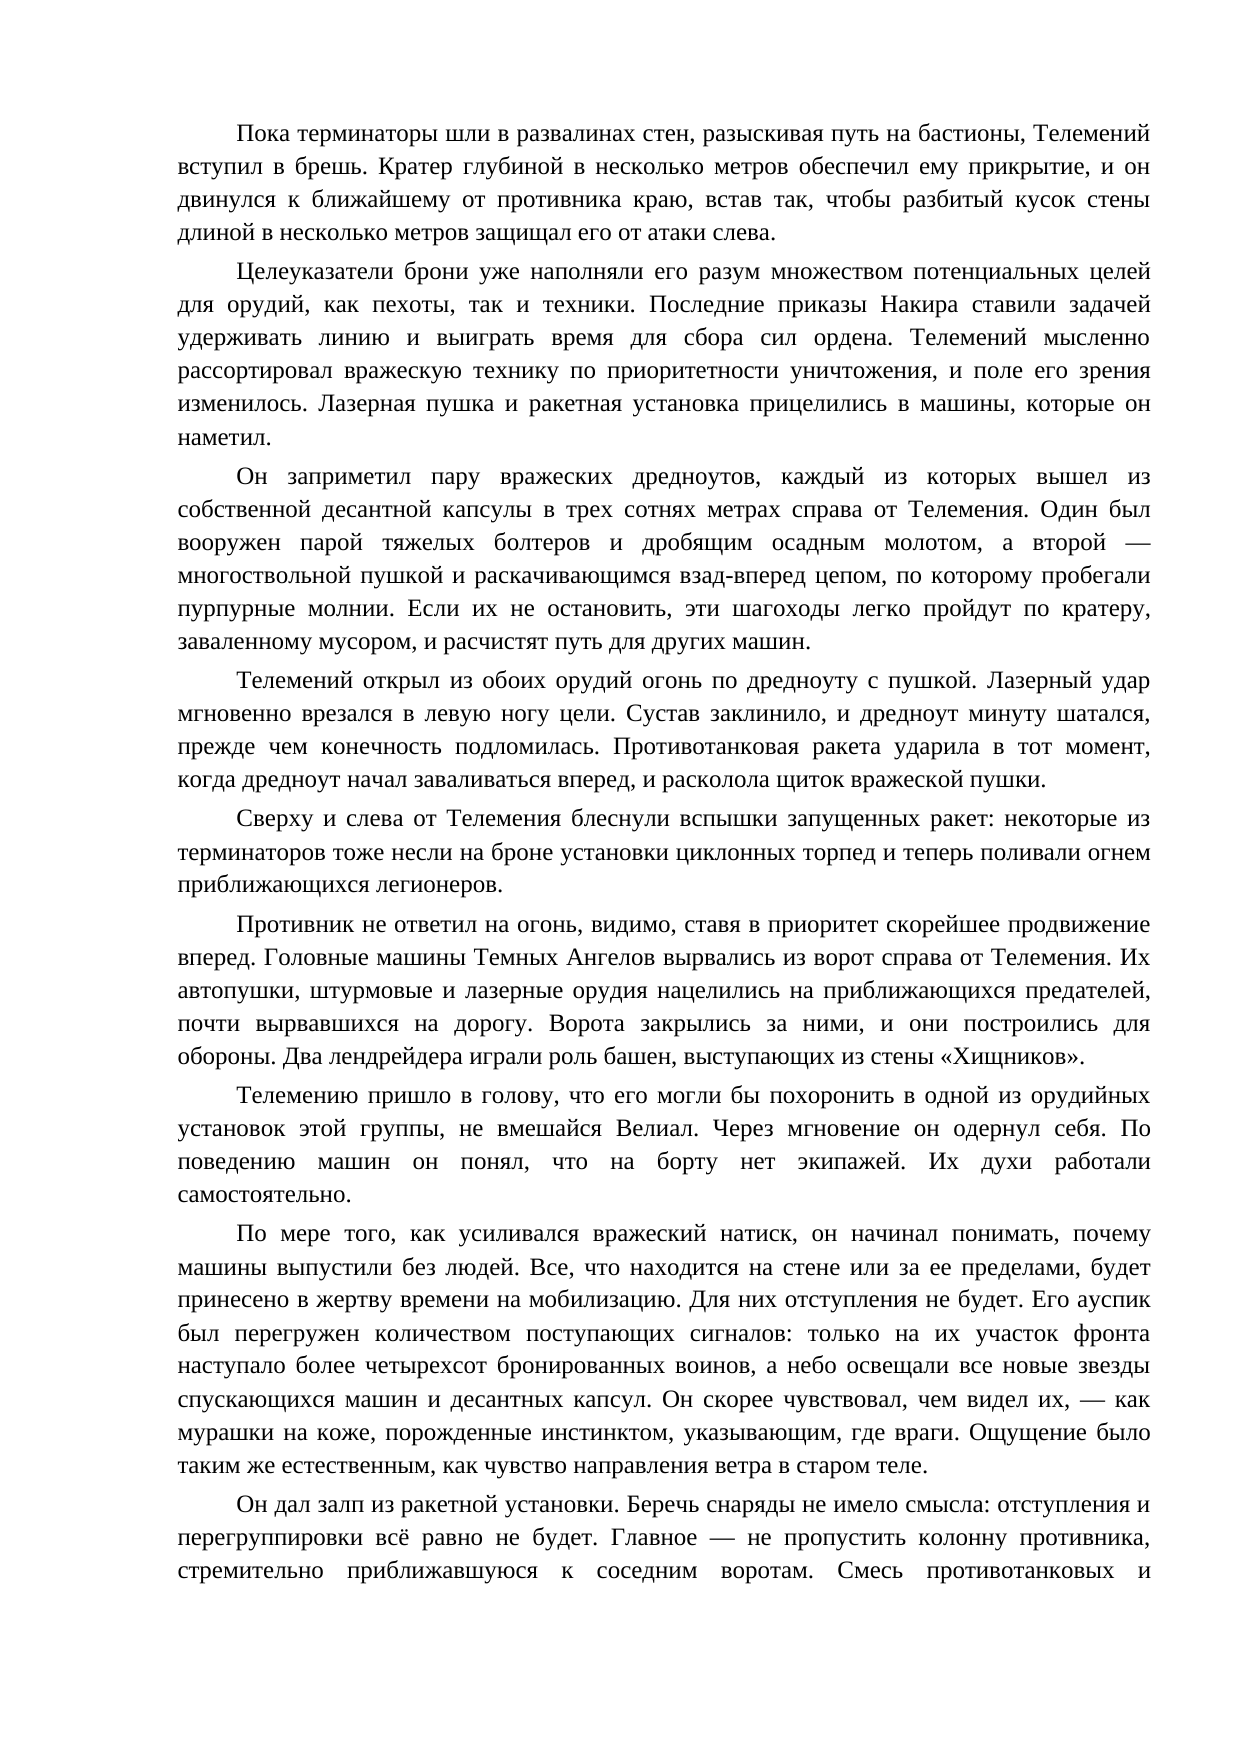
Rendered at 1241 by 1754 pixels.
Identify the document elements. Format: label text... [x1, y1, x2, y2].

text Сверху и слева от Телемения блеснули вспышки запущенных ракет: некоторые из терминаторов тоже несли на броне установки циклонных торпед и теперь поливали огнем приближающихся легионеров. [177, 803, 1152, 898]
text Телемению пришло в голову, что его могли бы похоронить в одной из орудийных установок этой группы, не вмешайся Велиал. Через мгновение он одернул себя. По поведению машин он понял, что на борту нет экипажей. Их духи работали самостоятельно. [177, 1080, 1152, 1208]
text Противник не ответил на огонь, видимо, ставя в приоритет скорейшее продвижение вперед. Головные машины Темных Ангелов вырвались из ворот справа от Телемения. Их автопушки, штурмовые и лазерные орудия нацелились на приближающихся предателей, почти вырвавшихся на дорогу. Ворота закрылись за ними, и они построились для обороны. Два лендрейдера играли роль башен, выступающих из стены «Хищников». [177, 909, 1152, 1070]
text Целеуказатели брони уже наполняли его разум множеством потенциальных целей для орудий, как пехоты, так и техники. Последние приказы Накира ставили задачей удерживать линию и выиграть время для сбора сил ордена. Телемений мысленно рассортировал вражескую технику по приоритетности уничтожения, и поле его зрения изменилось. Лазерная пушка и ракетная установка прицелились в машины, которые он наметил. [177, 256, 1152, 450]
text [177, 1489, 1152, 1584]
text Он заприметил пару вражеских дредноутов, каждый из которых вышел из собственной десантной капсулы в трех сотнях метрах справа от Телемения. Один был вооружен парой тяжелых болтеров и дробящим осадным молотом, а второй — многоствольной пушкой и раскачивающимся взад-вперед цепом, по которому пробегали пурпурные молнии. Если их не остановить, эти шагоходы легко пройдут по кратеру, заваленному мусором, и расчистят путь для других машин. [177, 461, 1152, 655]
text По мере того, как усиливался вражеский натиск, он начинал понимать, почему машины выпустили без людей. Все, что находится на стене или за ее пределами, будет принесено в жертву времени на мобилизацию. Для них отступления не будет. Его ауспик был перегружен количеством поступающих сигналов: только на их участок фронта наступало более четырехсот бронированных воинов, а небо освещали все новые звезды спускающихся машин и десантных капсул. Он скорее чувствовал, чем видел их, — как мурашки на коже, порожденные инстинктом, указывающим, где враги. Ощущение было таким же естественным, как чувство направления ветра в старом теле. [177, 1218, 1152, 1478]
text Телемений открыл из обоих орудий огонь по дредноуту с пушкой. Лазерный удар мгновенно врезался в левую ногу цели. Сустав заклинило, и дредноут минуту шатался, прежде чем конечность подломилась. Противотанковая ракета ударила в тот момент, когда дредноут начал заваливаться вперед, и расколола щиток вражеской пушки. [177, 665, 1152, 793]
text Пока терминаторы шли в развалинах стен, разыскивая путь на бастионы, Телемений вступил в брешь. Кратер глубиной в несколько метров обеспечил ему прикрытие, и он двинулся к ближайшему от противника краю, встав так, чтобы разбитый кусок стены длиной в несколько метров защищал его от атаки слева. [177, 118, 1152, 246]
